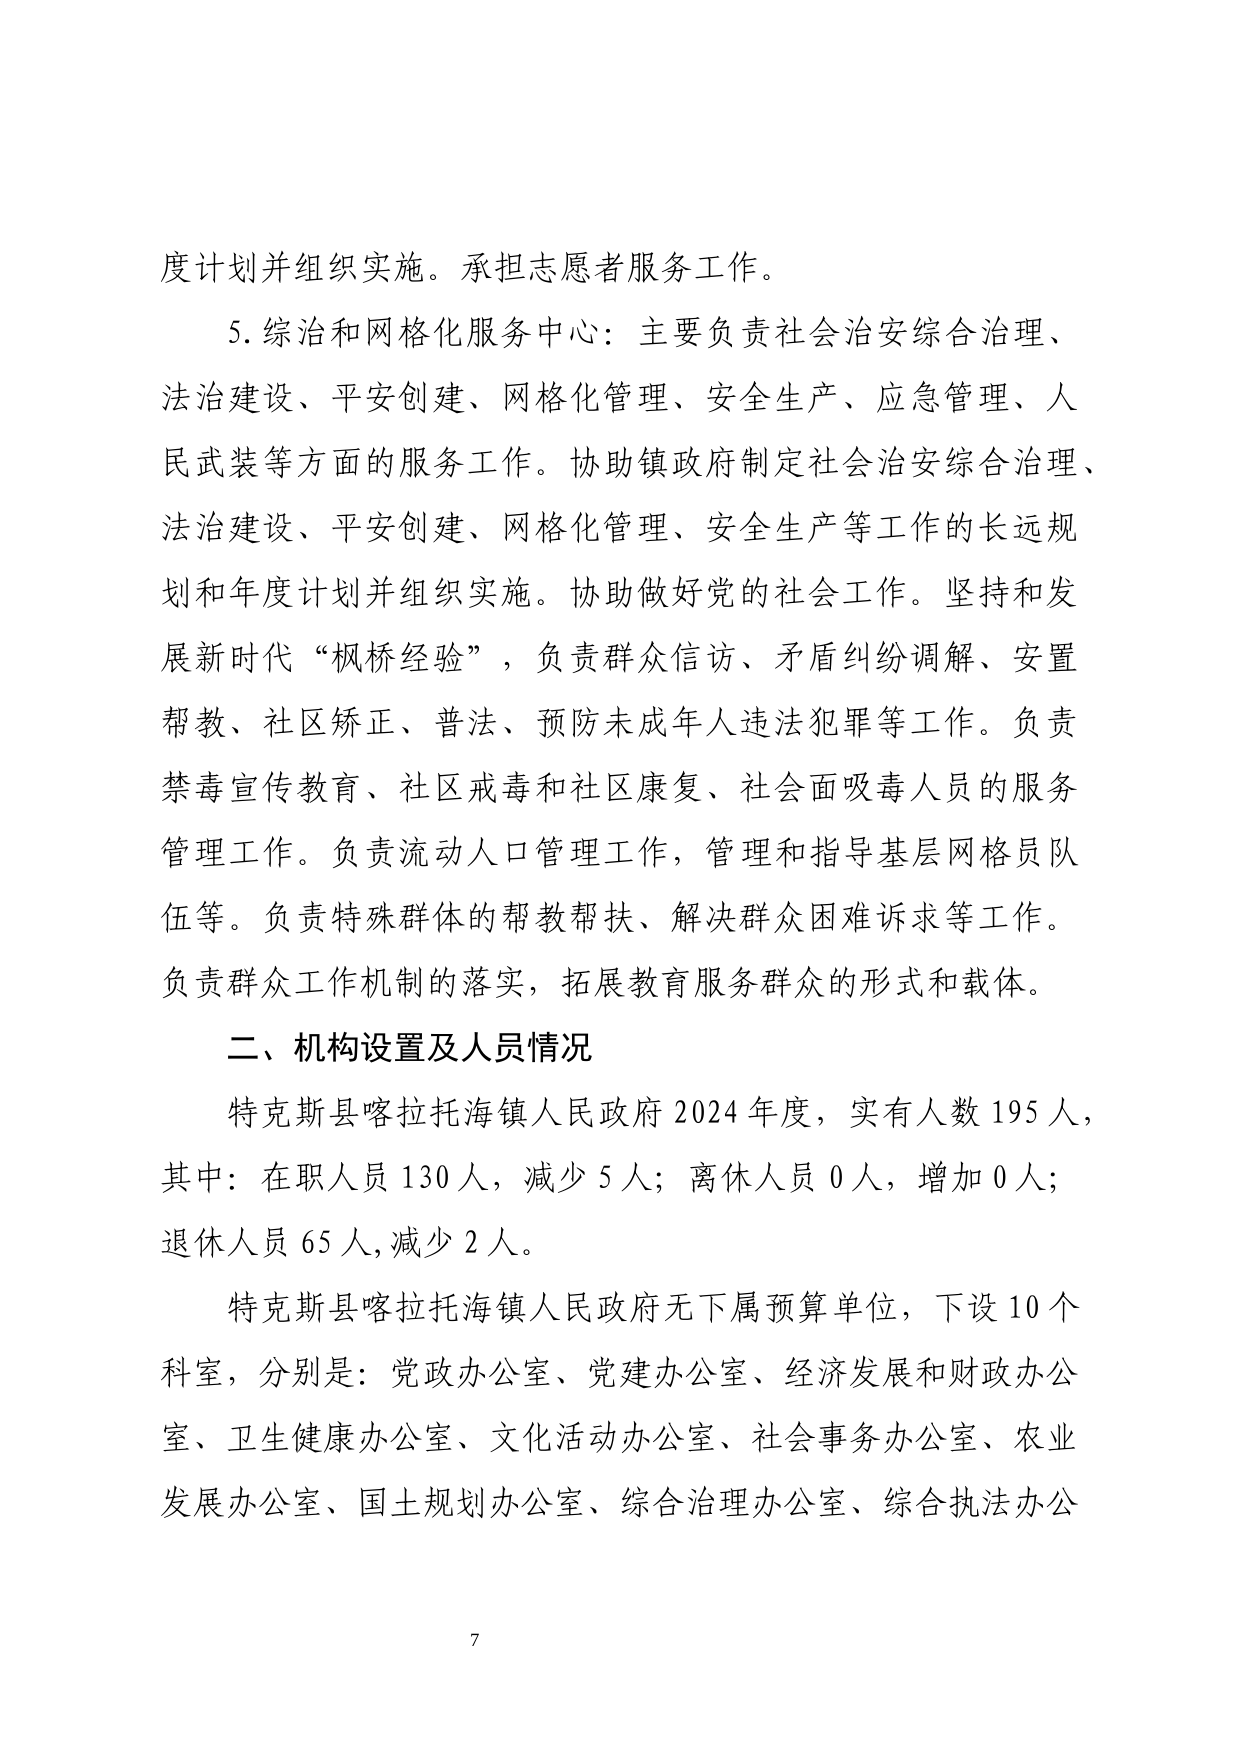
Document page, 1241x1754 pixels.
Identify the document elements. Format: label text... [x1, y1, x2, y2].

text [159, 233, 1081, 298]
text 5.综治和网格化服务中心：主要负责社会治安综合治理、法治建设、平安创建、网格化管理、安全生产、应急管理、人民武装等方面的服务工作。协助镇政府制定社会治安综合治理、法治建设、平安创建、网格化管理、安全生产等工作的长远规划和年度计划并组织实施。协助做好党的社会工作。坚持和发展新时代“枫桥经验”，负责群众信访、矛盾纠纷调解、安置帮教、社区矫正、普法、预防未成年人违法犯罪等工作。负责禁毒宣传教育、社区戒毒和社区康复、社会面吸毒人员的服务管理工作。负责流动人口管理工作，管理和指导基层网格员队伍等。负责特殊群体的帮教帮扶、解决群众困难诉求等工作。负责群众工作机制的落实，拓展教育服务群众的形式和载体。 [159, 298, 1081, 1013]
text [159, 1273, 1081, 1533]
text 二、机构设置及人员情况 [159, 1013, 1081, 1078]
text 特克斯县喀拉托海镇人民政府2024年度，实有人数195人，其中：在职人员130人，减少5人；离休人员0人，增加0人；退休人员65人,减少2人。 [159, 1078, 1081, 1273]
